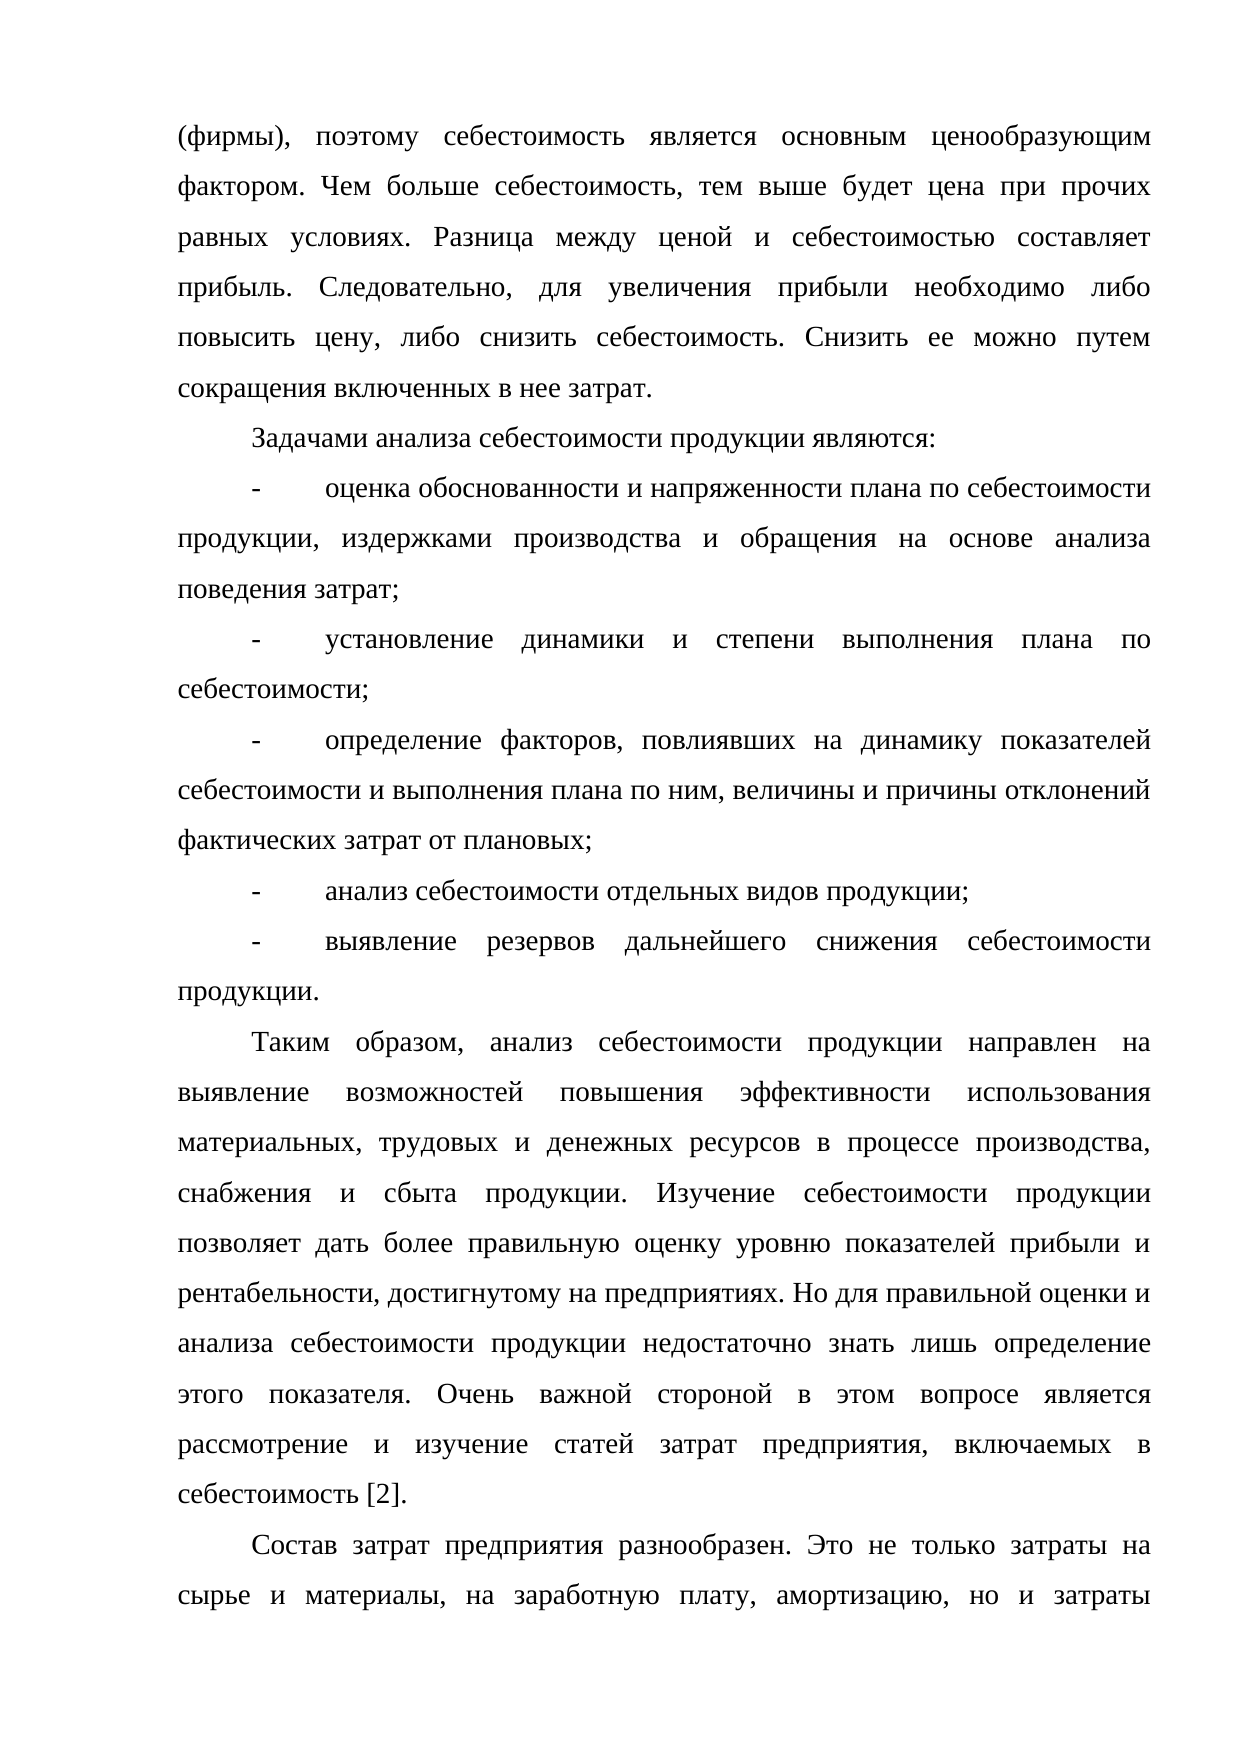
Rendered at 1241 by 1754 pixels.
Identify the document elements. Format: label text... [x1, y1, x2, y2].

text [177, 118, 1152, 403]
list определение факторов, повлиявших на динамику показателей себестоимости и выполнения плана по ним, величины и причины отклонений фактических затрат от плановых; [177, 722, 1152, 856]
list выявление резервов дальнейшего снижения себестоимости продукции. [177, 923, 1152, 1007]
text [177, 1527, 1152, 1611]
list анализ себестоимости отдельных видов продукции; [177, 873, 1152, 906]
text Таким образом, анализ себестоимости продукции направлен на выявление возможностей повышения эффективности использования материальных, трудовых и денежных ресурсов в процессе производства, снабжения и сбыта продукции. Изучение себестоимости продукции позволяет дать более правильную оценку уровню показателей прибыли и рентабельности, достигнутому на предприятиях. Но для правильной оценки и анализа себестоимости продукции недостаточно знать лишь определение этого показателя. Очень важной стороной в этом вопросе является рассмотрение и изучение статей затрат предприятия, включаемых в себестоимость [2]. [177, 1024, 1152, 1510]
list установление динамики и степени выполнения плана по себестоимости; [177, 621, 1152, 705]
list оценка обоснованности и напряженности плана по себестоимости продукции, издержками производства и обращения на основе анализа поведения затрат; [177, 470, 1152, 604]
text Задачами анализа себестоимости продукции являются: [177, 420, 1152, 453]
